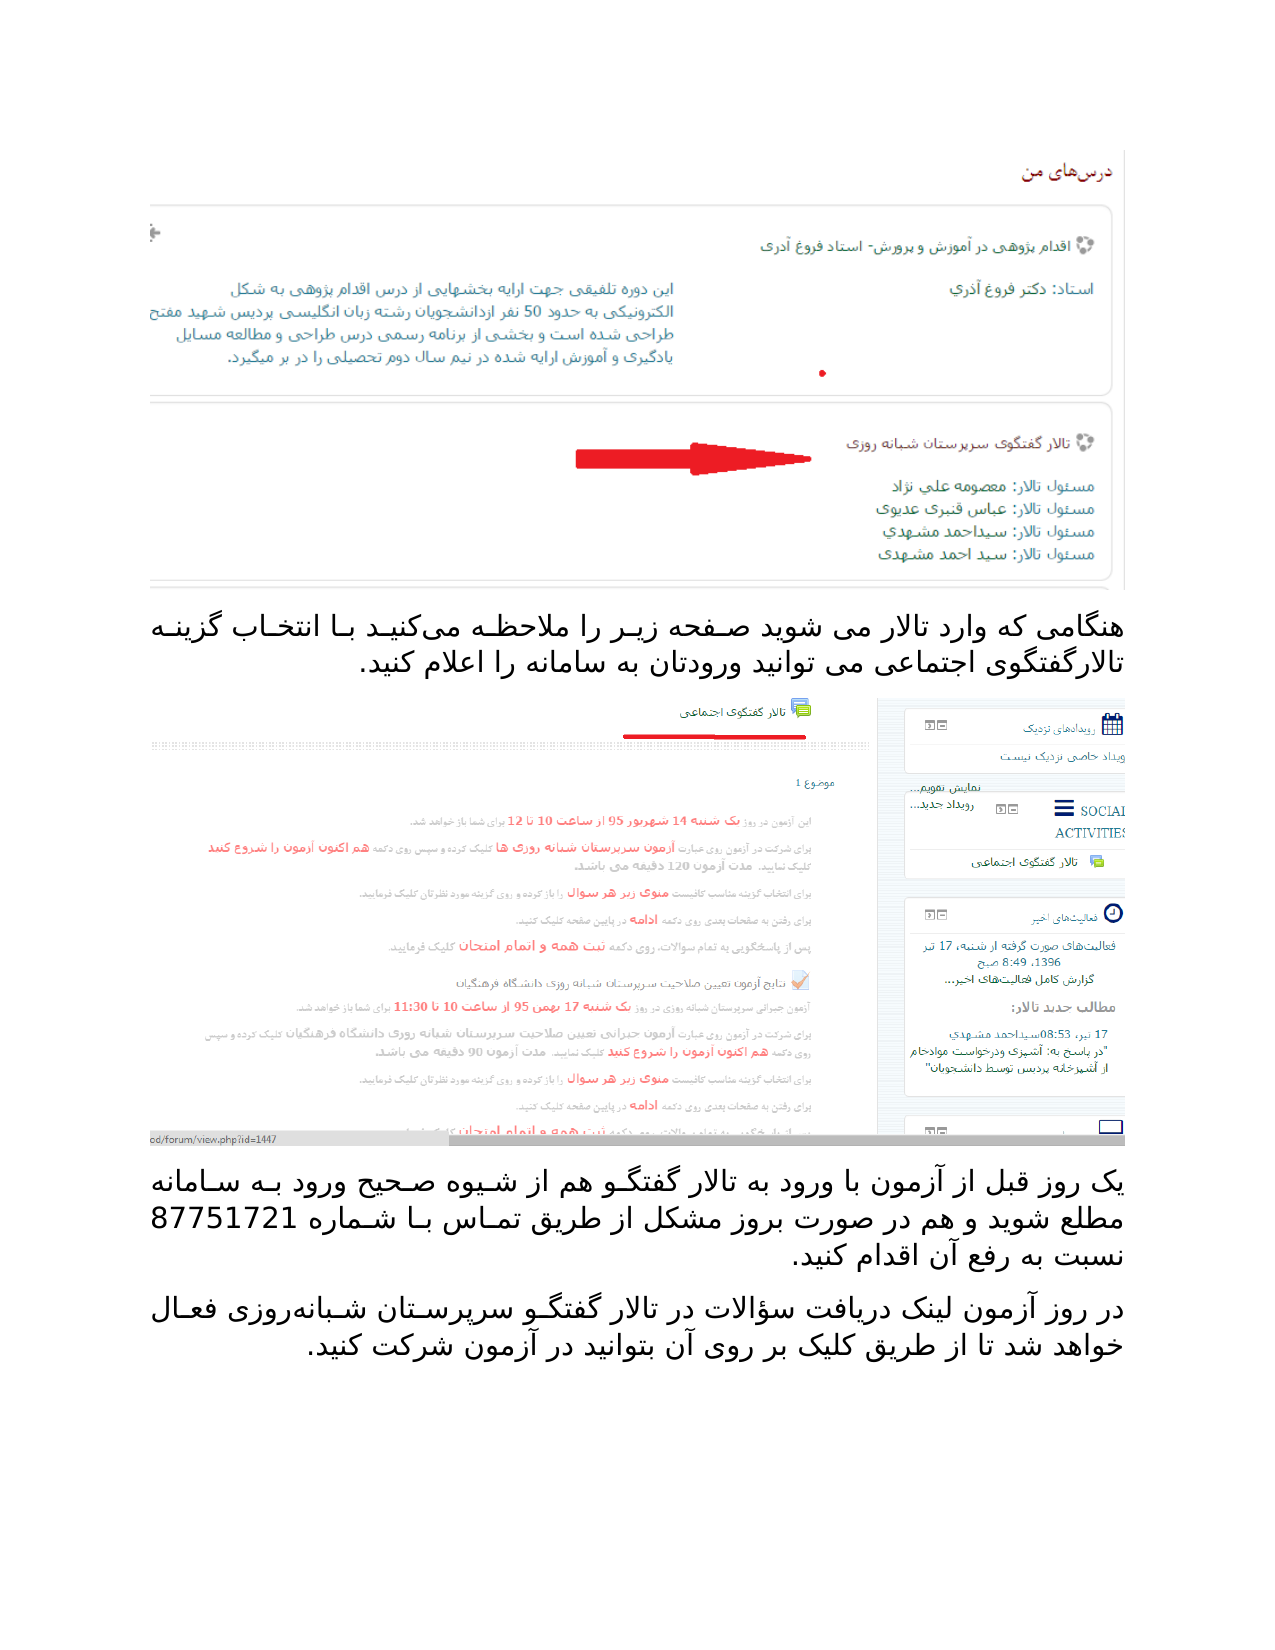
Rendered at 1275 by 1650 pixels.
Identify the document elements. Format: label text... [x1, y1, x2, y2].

picture [150, 150, 1125, 590]
text در روز آزمون لینک دریافت سؤالات در تالار گفتگو سرپرستان شبانه‌روزی فعال خواهد شد تا از طریق کلیک بر روی آن بتوانید در آزمون شرکت کنید. [150, 1291, 1125, 1362]
text هنگامی که وارد تالار می شوید صفحه زیر را ملاحظه می‌کنید با انتخاب گزینه تالارگفتگوی اجتماعی می توانید ورودتان به سامانه را اعلام کنید. [150, 609, 1125, 679]
picture [150, 698, 1125, 1146]
text یک روز قبل از آزمون با ورود به تالار گفتگو هم از شیوه صحیح ورود به سامانه مطلع شوید و هم در صورت بروز مشکل از طریق تماس با شماره 87751721 نسبت به رفع آن اقدام کنید. [150, 1165, 1125, 1272]
